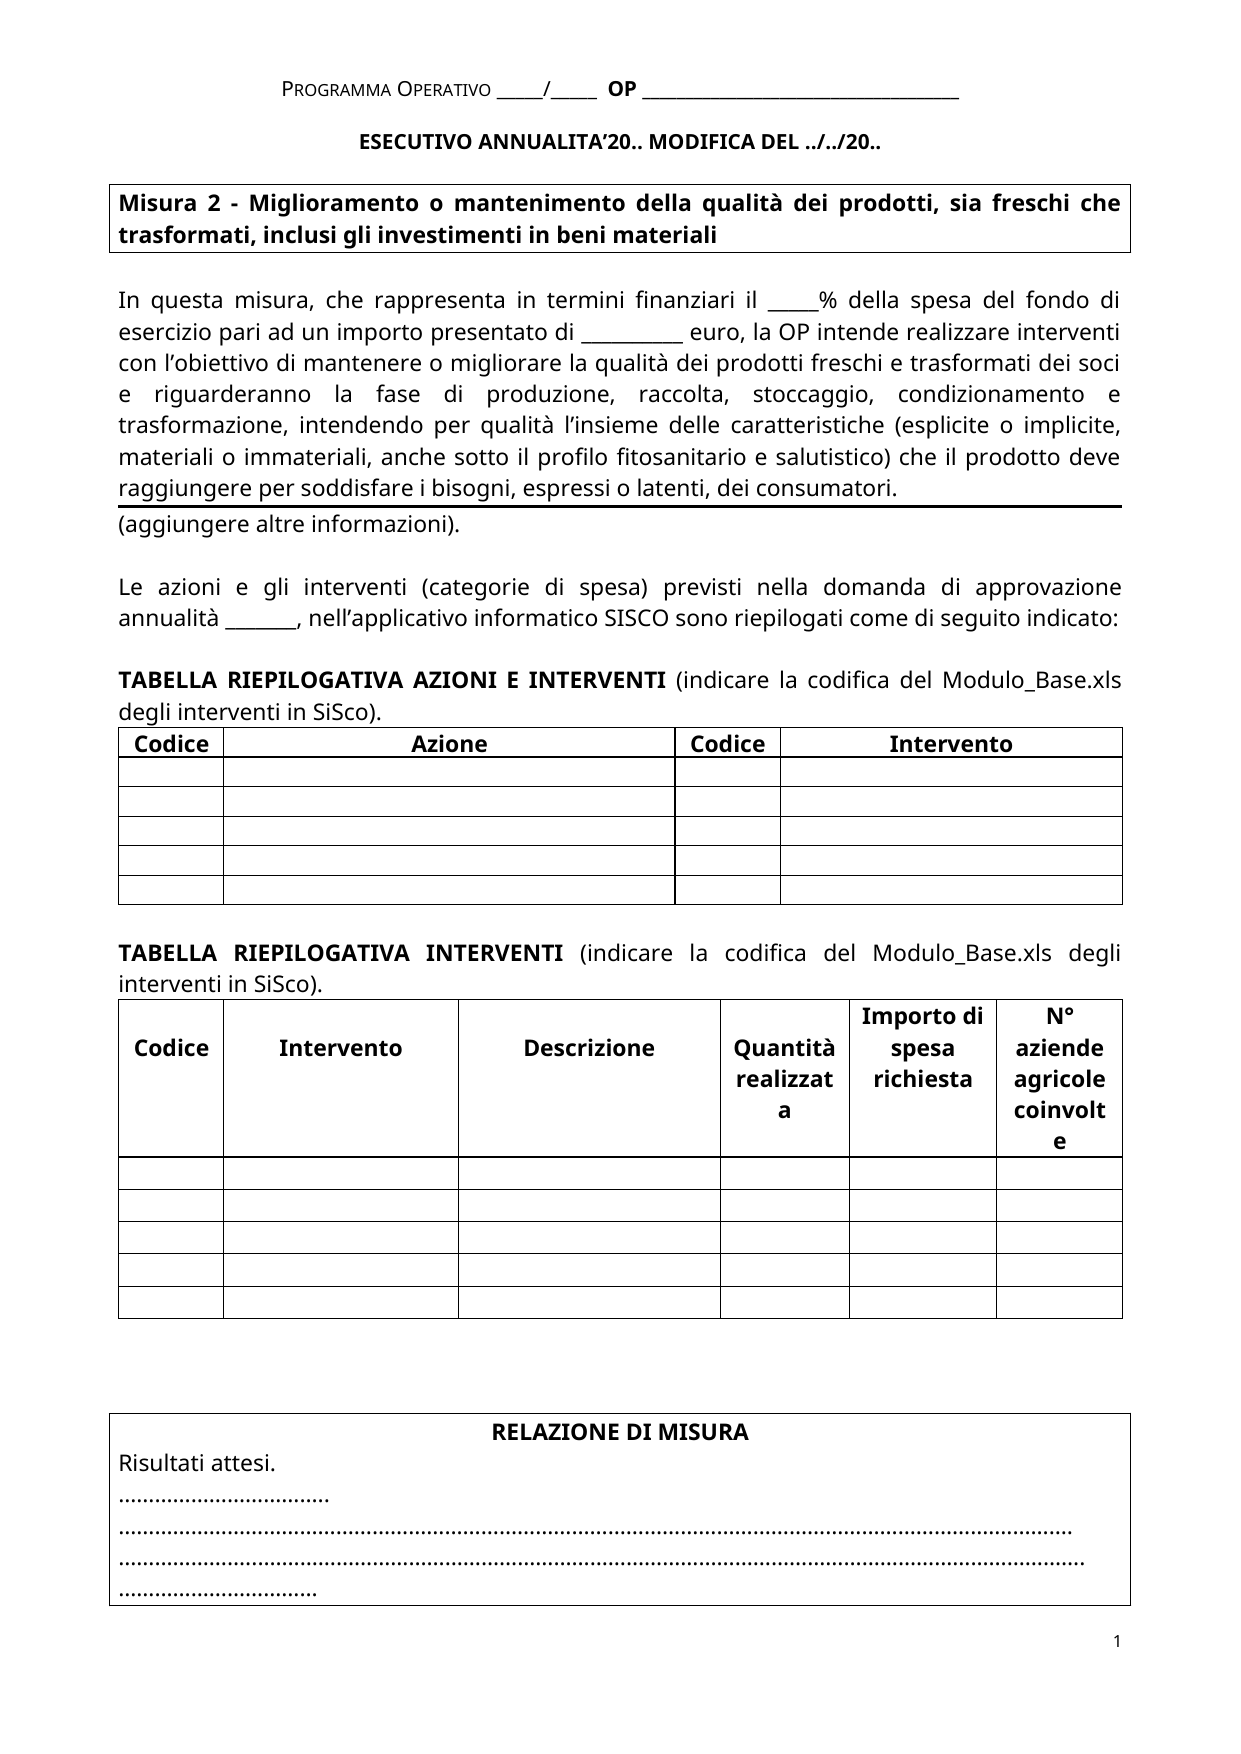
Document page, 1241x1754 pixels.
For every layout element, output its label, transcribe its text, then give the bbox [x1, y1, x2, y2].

table_cell [224, 846, 674, 875]
table_cell [781, 787, 1122, 816]
table_cell [224, 1190, 458, 1221]
table_header Azione [224, 728, 674, 756]
table_header Codice [119, 1000, 223, 1156]
table_cell [224, 876, 674, 904]
text …………………..….…………………………………………………………………………………………………………………….…………………………… [110, 1538, 1130, 1605]
table_cell [119, 787, 223, 816]
text TABELLA RIEPILOGATIVA INTERVENTI (indicare la codifica del Modulo_Base.xls degli interventi in SiSco). [118, 937, 1122, 999]
table_cell [721, 1190, 849, 1221]
table_cell [676, 817, 780, 845]
table_header Importo di spesa richiesta [850, 1000, 996, 1156]
table_header Descrizione [459, 1000, 720, 1156]
table_cell [850, 1287, 996, 1318]
table_cell [781, 817, 1122, 845]
table_cell [224, 758, 674, 786]
table_cell [721, 1158, 849, 1189]
text Misura 2 - Miglioramento o mantenimento della qualità dei prodotti, sia freschi che trasformati, inclusi gli investimenti in beni materiali [110, 185, 1130, 252]
table_cell [459, 1254, 720, 1286]
table_cell [721, 1222, 849, 1253]
table_cell [119, 817, 223, 845]
table_cell [459, 1287, 720, 1318]
table_cell [224, 1158, 458, 1189]
text RELAZIONE DI MISURA [110, 1414, 1130, 1447]
table_cell [781, 758, 1122, 786]
table_cell [850, 1222, 996, 1253]
table_header Intervento [224, 1000, 458, 1156]
table_cell [459, 1222, 720, 1253]
table_cell [997, 1158, 1122, 1189]
text ……………………………..…………………………………………………………………………………………………………………………….……………. [118, 1478, 1122, 1538]
table_header Quantità realizzata [721, 1000, 849, 1156]
table_cell [721, 1254, 849, 1286]
table_cell [850, 1158, 996, 1189]
table_cell [781, 876, 1122, 904]
table_cell [224, 1254, 458, 1286]
table_cell [676, 758, 780, 786]
table_cell [119, 1222, 223, 1253]
table_cell [459, 1158, 720, 1189]
table_cell [224, 1287, 458, 1318]
table_cell [721, 1287, 849, 1318]
table_cell [997, 1190, 1122, 1221]
table_header N° aziende agricole coinvolte [997, 1000, 1122, 1156]
text In questa misura, che rappresenta in termini finanziari il _____% della spesa del fondo di esercizio pari ad un importo presentato di __________ euro, la OP intende realizzare interventi con l’obiettivo di mantenere o migliorare la qualità dei prodotti freschi e trasformati dei soci e riguarderanno la fase di produzione, raccolta, stoccaggio, condizionamento e trasformazione, intendendo per qualità l’insieme delle caratteristiche (esplicite o implicite, materiali o immateriali, anche sotto il profilo fitosanitario e salutistico) che il prodotto deve raggiungere per soddisfare i bisogni, espressi o latenti, dei consumatori. [118, 284, 1122, 505]
table_cell [119, 1158, 223, 1189]
text TABELLA RIEPILOGATIVA AZIONI E INTERVENTI (indicare la codifica del Modulo_Base.xls degli interventi in SiSco). [118, 664, 1122, 727]
table_cell [997, 1222, 1122, 1253]
table_cell [224, 817, 674, 845]
table_cell [676, 787, 780, 816]
table_cell [676, 876, 780, 904]
table_cell [119, 846, 223, 875]
table_cell [997, 1287, 1122, 1318]
table_header Codice [119, 728, 223, 756]
table_cell [781, 846, 1122, 875]
text Le azioni e gli interventi (categorie di spesa) previsti nella domanda di approvazione annualità _______, nell’applicativo informatico SISCO sono riepilogati come di seguito indicato: [118, 571, 1122, 633]
table_cell [224, 787, 674, 816]
table_cell [997, 1254, 1122, 1286]
text (aggiungere altre informazioni). [118, 508, 1122, 539]
table_cell [119, 1287, 223, 1318]
table_header Intervento [781, 728, 1122, 756]
table_cell [224, 1222, 458, 1253]
table_cell [676, 846, 780, 875]
table_cell [850, 1254, 996, 1286]
table_cell [119, 876, 223, 904]
table_header Codice [676, 728, 780, 756]
table_cell [850, 1190, 996, 1221]
text Risultati attesi. [118, 1447, 1122, 1478]
table_cell [119, 1190, 223, 1221]
table_cell [119, 1254, 223, 1286]
table_cell [459, 1190, 720, 1221]
table_cell [119, 758, 223, 786]
